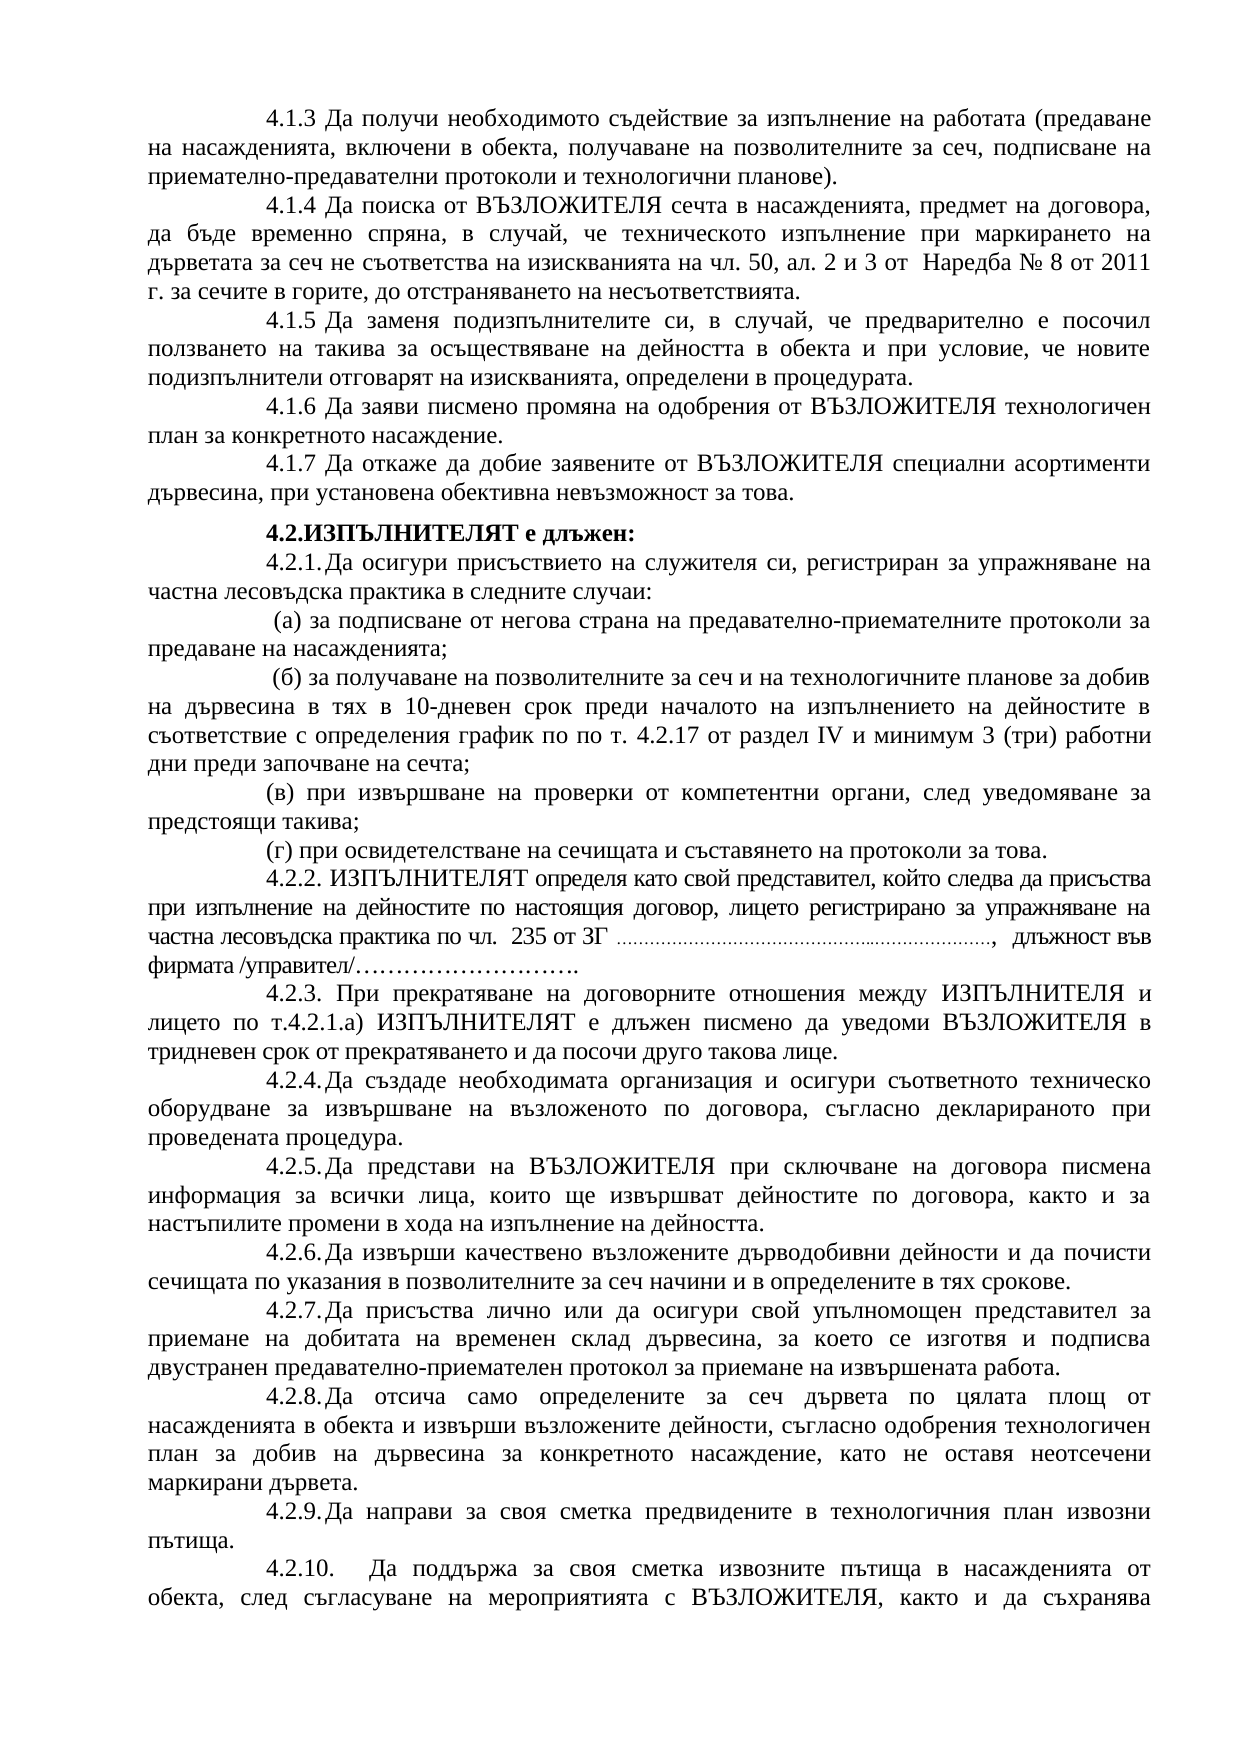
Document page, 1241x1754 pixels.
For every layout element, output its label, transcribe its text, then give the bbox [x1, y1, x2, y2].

text 4.2.3. При прекратяване на договорните отношения между ИЗПЪЛНИТЕЛЯ и лицето по т.4.2.1.а) ИЗПЪЛНИТЕЛЯТ е длъжен писмено да уведоми ВЪЗЛОЖИТЕЛЯ в тридневен срок от прекратяването и да посочи друго такова лице. [148, 978, 1152, 1065]
text 4.2.ИЗПЪЛНИТЕЛЯТ е длъжен: [148, 518, 1152, 547]
text (в) при извършване на проверки от компетентни органи, след уведомяване за предстоящи такива; [148, 777, 1152, 835]
text (a) за подписване от негова страна на предавателно-приемателните протоколи за предаване на насажденията; [148, 605, 1152, 662]
list Да заменя подизпълнителите си, в случай, че предварително е посочил ползването на такива за осъществяване на дейността в обекта и при условие, че новите подизпълнители отговарят на изискванията, определени в процедурата. [148, 305, 1152, 391]
text (б) за получаване на позволителните за сеч и на технологичните планове за добив на дървесина в тях в 10-дневен срок преди началото на изпълнението на дейностите в съответствие с определения график по по т. 4.2.17 от раздел ІV и минимум 3 (три) работни дни преди започване на сечта; [148, 662, 1152, 777]
list Да заяви писмено промяна на одобрения от ВЪЗЛОЖИТЕЛЯ технологичен план за конкретното насаждение. [148, 391, 1152, 448]
list Да получи необходимото съдействие за изпълнение на работата (предаване на насажденията, включени в обекта, получаване на позволителните за сеч, подписване на приемателно-предавателни протоколи и технологични планове). [148, 103, 1152, 190]
list Да отсича само определените за сеч дървета по цялата площ от насажденията в обекта и извърши възложените дейности, съгласно одобрения технологичен план за добив на дървесина за конкретното насаждение, като не оставя неотсечени маркирани дървета. [148, 1381, 1152, 1496]
list Да създаде необходимата организация и осигури съответното техническо оборудване за извършване на възложеното по договора, съгласно декларираното при проведената процедура. [148, 1065, 1152, 1151]
list Да осигури присъствието на служителя си, регистриран за упражняване на частна лесовъдска практика в следните случаи: [148, 547, 1152, 605]
list Да направи за своя сметка предвидените в технологичния план извозни пътища. [148, 1496, 1152, 1553]
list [148, 1553, 1152, 1611]
list Да откаже да добие заявените от ВЪЗЛОЖИТЕЛЯ специални асортименти дървесина, при установена обективна невъзможност за това. [148, 448, 1152, 506]
list Да представи на ВЪЗЛОЖИТЕЛЯ при сключване на договора писмена информация за всички лица, които ще извършват дейностите по договора, както и за настъпилите промени в хода на изпълнение на дейността. [148, 1151, 1152, 1237]
list Да поиска от ВЪЗЛОЖИТЕЛЯ сечта в насажденията, предмет на договора, да бъде временно спряна, в случай, че техническото изпълнение при маркирането на дърветата за сеч не съответства на изискванията на чл. 50, ал. 2 и 3 от Наредба № 8 от . за сечите в горите, до отстраняването на несъответствията. [148, 190, 1152, 305]
text (г) при освидетелстване на сечищата и съставянето на протоколи за това. [148, 835, 1152, 863]
text 4.2.2. ИЗПЪЛНИТЕЛЯТ определя като свой представител, който следва да присъства при изпълнение на дейностите по настоящия договор, лицето регистрирано за упражняване на частна лесовъдска практика по чл. 235 от ЗГ ………………………………………..…………………, длъжност във фирмата /управител/………………………. [148, 863, 1152, 978]
list Да извърши качествено възложените дърводобивни дейности и да почисти сечищата по указания в позволителните за сеч начини и в определените в тях срокове. [148, 1237, 1152, 1295]
list Да присъства лично или да осигури свой упълномощен представител за приемане на добитата на временен склад дървесина, за което се изготвя и подписва двустранен предавателно-приемателен протокол за приемане на извършената работа. [148, 1295, 1152, 1381]
